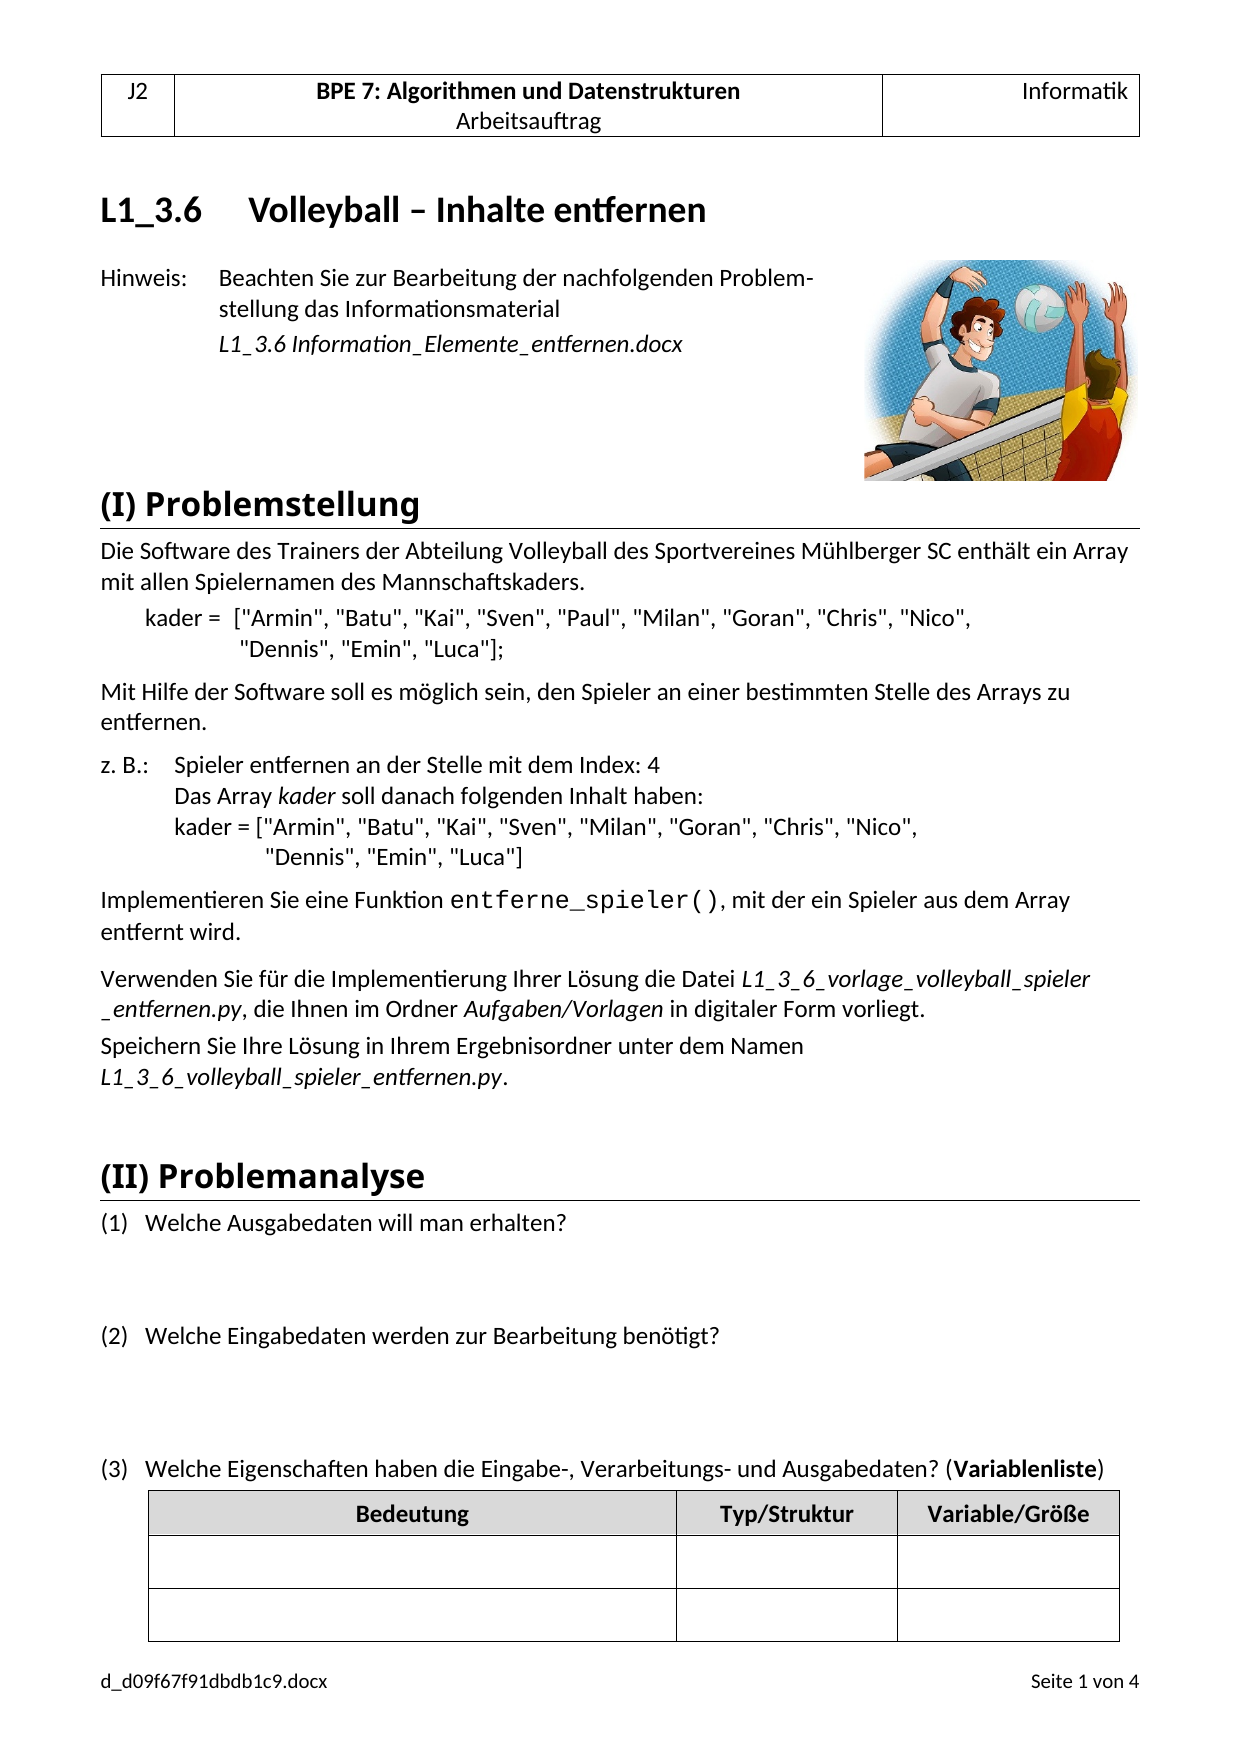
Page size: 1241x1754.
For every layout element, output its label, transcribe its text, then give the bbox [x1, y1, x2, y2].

list Die Software des Trainers der Abteilung Volleyball des Sportvereines Mühlberger SC enthält ein Array mit allen Spielernamen des Mannschaftskaders. [100, 535, 1134, 596]
list Speichern Sie Ihre Lösung in Ihrem Ergebnisordner unter dem Namen L1_3_6_volleyball_spieler_entfernen.py. [100, 1030, 1178, 1091]
table_header Variable/Größe [898, 1491, 1119, 1534]
table_cell [898, 1589, 1119, 1641]
list L1_3.6 Information_Elemente_entfernen.docx [218, 328, 862, 358]
list z. B.: Spieler entfernen an der Stelle mit dem Index: 4 Das Array kader soll danach folgenden Inhalt haben: kader = ["Armin", "Batu", "Kai", "Sven", "Milan", "Goran", "Chris", "Nico", "Dennis", "Emin", "Luca"] [100, 749, 1134, 872]
list kader = ["Armin", "Batu", "Kai", "Sven", "Paul", "Milan", "Goran", "Chris", "Nico", "Dennis", "Emin", "Luca"]; [145, 602, 1134, 663]
table_cell [677, 1536, 897, 1588]
list Mit Hilfe der Software soll es möglich sein, den Spieler an einer bestimmten Stelle des Arrays zu entfernen. [100, 676, 1134, 737]
list Welche Ausgabedaten will man erhalten? [100, 1207, 1140, 1238]
list Welche Eigenschaften haben die Eingabe-, Verarbeitungs- und Ausgabedaten? (Variablenliste) [100, 1454, 1140, 1484]
list Verwenden Sie für die Implementierung Ihrer Lösung die Datei L1_3_6_vorlage_volleyball_spieler _entfernen.py, die Ihnen im Ordner Aufgaben/Vorlagen in digitaler Form vorliegt. [100, 963, 1149, 1024]
text (II) Problemanalyse [100, 1152, 1140, 1200]
subtitle L1_3.6 Volleyball – Inhalte entfernen [100, 186, 1140, 232]
table_cell [149, 1536, 676, 1588]
picture [862, 260, 1138, 479]
list Hinweis: Beachten Sie zur Bearbeitung der nachfolgenden Problemstellung das Informationsmaterial [100, 263, 862, 324]
text (I) Problemstellung [100, 480, 1140, 528]
list Implementieren Sie eine Funktion entferne_spieler(), mit der ein Spieler aus dem Array entfernt wird. [100, 884, 1134, 946]
table_cell [149, 1589, 676, 1641]
list Welche Eingabedaten werden zur Bearbeitung benötigt? [100, 1320, 1140, 1351]
table_cell [677, 1589, 897, 1641]
table_header Typ/Struktur [677, 1491, 897, 1534]
table_cell [898, 1536, 1119, 1588]
table_header Bedeutung [149, 1491, 676, 1534]
